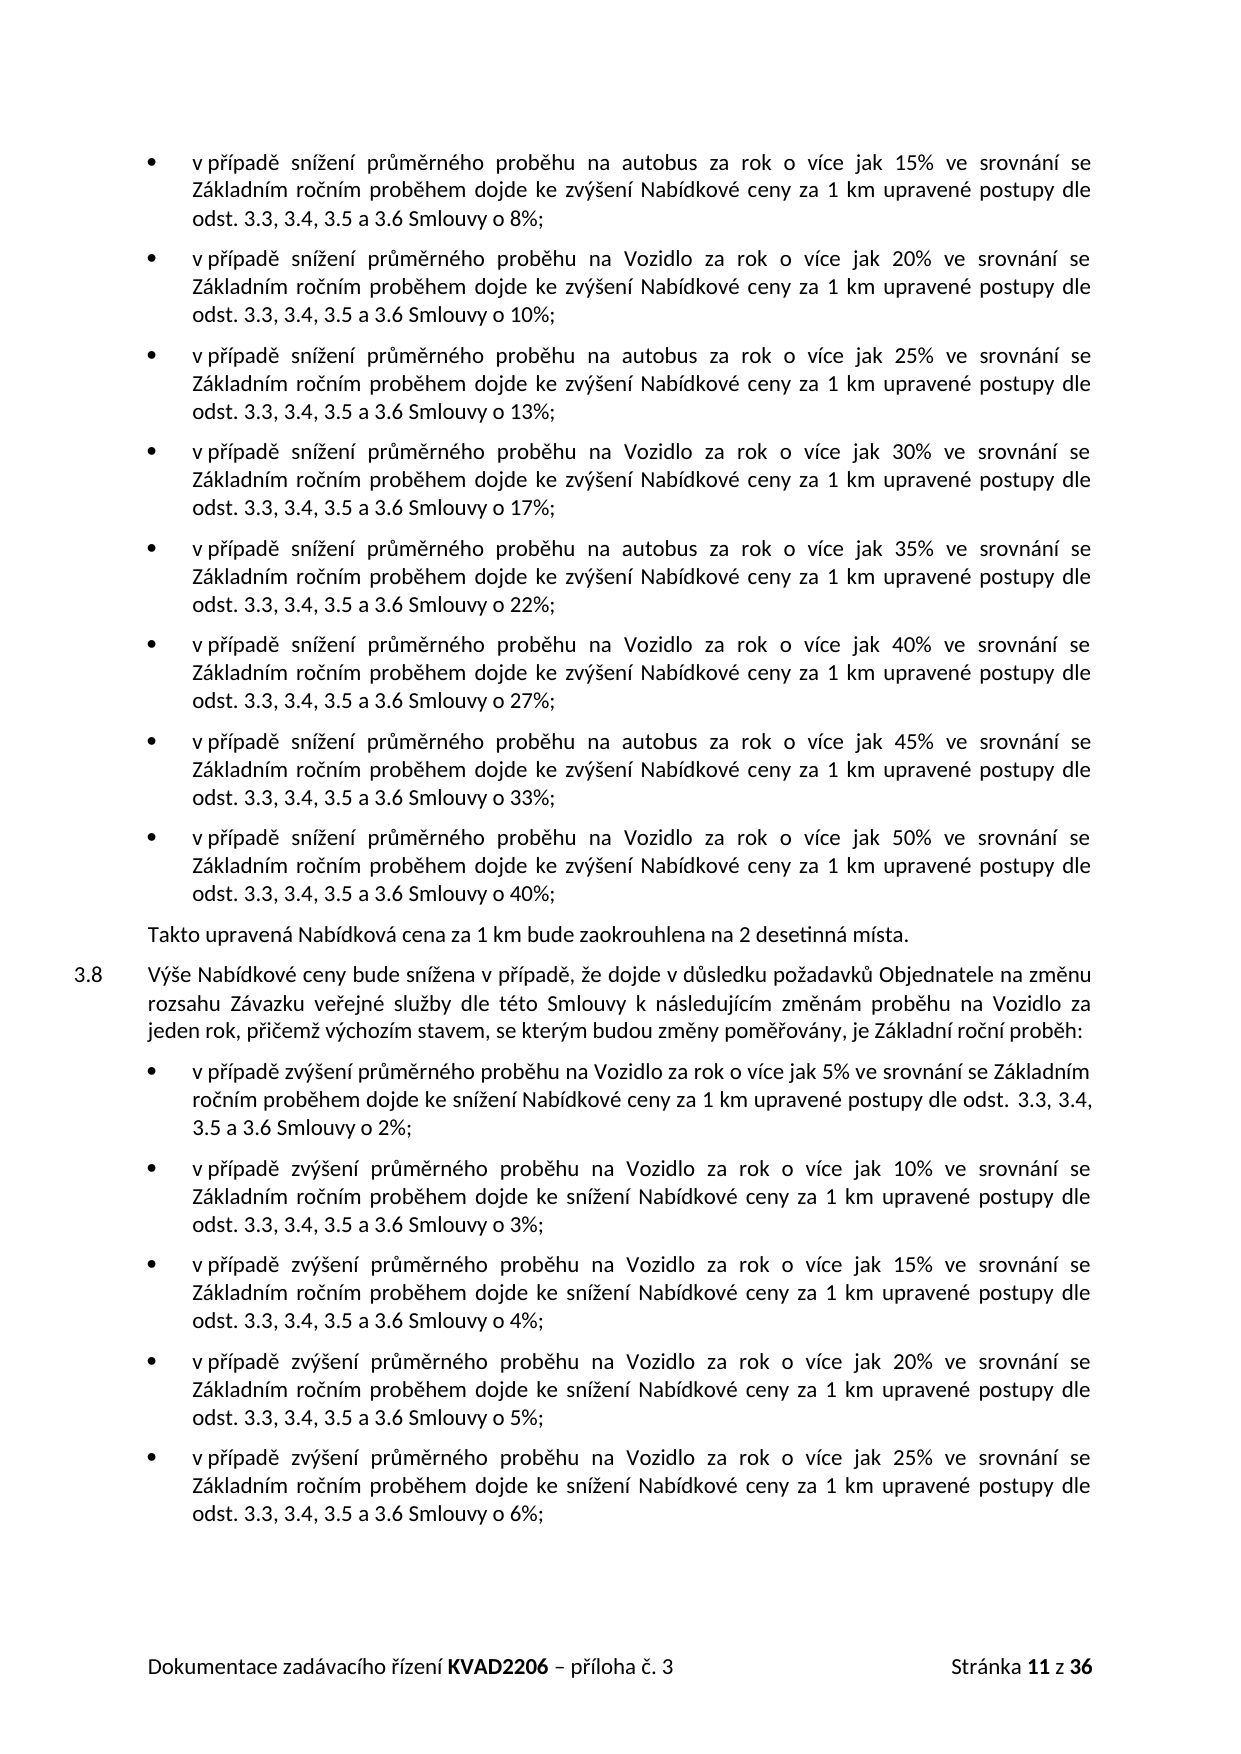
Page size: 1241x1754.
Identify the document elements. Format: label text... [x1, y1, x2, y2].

list v případě snížení průměrného proběhu na autobus za rok o více jak 45% ve srovnání se Základním ročním proběhem dojde ke zvýšení Nabídkové ceny za upravené postupy dle odst. 3.3, 3.4, 3.5 a 3.6 Smlouvy o 33%; [148, 727, 1093, 811]
list v případě zvýšení průměrného proběhu na Vozidlo za rok o více jak 15% ve srovnání se Základním ročním proběhem dojde ke snížení Nabídkové ceny za upravené postupy dle odst. 3.3, 3.4, 3.5 a 3.6 Smlouvy o 4%; [148, 1250, 1093, 1334]
list v případě snížení průměrného proběhu na Vozidlo za rok o více jak 50% ve srovnání se Základním ročním proběhem dojde ke zvýšení Nabídkové ceny za upravené postupy dle odst. 3.3, 3.4, 3.5 a 3.6 Smlouvy o 40%; [148, 823, 1093, 908]
list v případě snížení průměrného proběhu na autobus za rok o více jak 25% ve srovnání se Základním ročním proběhem dojde ke zvýšení Nabídkové ceny za upravené postupy dle odst. 3.3, 3.4, 3.5 a 3.6 Smlouvy o 13%; [148, 341, 1093, 425]
list v případě zvýšení průměrného proběhu na Vozidlo za rok o více jak 20% ve srovnání se Základním ročním proběhem dojde ke snížení Nabídkové ceny za upravené postupy dle odst. 3.3, 3.4, 3.5 a 3.6 Smlouvy o 5%; [148, 1347, 1093, 1431]
text Výše Nabídkové ceny bude snížena v případě, že dojde v důsledku požadavků Objednatele na změnu rozsahu Závazku veřejné služby dle této Smlouvy k následujícím změnám proběhu na Vozidlo za jeden rok, přičemž výchozím stavem, se kterým budou změny poměřovány, je Základní roční proběh: [74, 961, 1093, 1045]
list v případě snížení průměrného proběhu na autobus za rok o více jak 35% ve srovnání se Základním ročním proběhem dojde ke zvýšení Nabídkové ceny za upravené postupy dle odst. 3.3, 3.4, 3.5 a 3.6 Smlouvy o 22%; [148, 534, 1093, 618]
list v případě zvýšení průměrného proběhu na Vozidlo za rok o více jak 25% ve srovnání se Základním ročním proběhem dojde ke snížení Nabídkové ceny za upravené postupy dle odst. 3.3, 3.4, 3.5 a 3.6 Smlouvy o 6%; [148, 1443, 1093, 1527]
list Takto upravená Nabídková cena za bude zaokrouhlena na 2 desetinná místa. [148, 920, 1093, 948]
list v případě snížení průměrného proběhu na Vozidlo za rok o více jak 40% ve srovnání se Základním ročním proběhem dojde ke zvýšení Nabídkové ceny za upravené postupy dle odst. 3.3, 3.4, 3.5 a 3.6 Smlouvy o 27%; [148, 630, 1093, 714]
list v případě snížení průměrného proběhu na Vozidlo za rok o více jak 30% ve srovnání se Základním ročním proběhem dojde ke zvýšení Nabídkové ceny za upravené postupy dle odst. 3.3, 3.4, 3.5 a 3.6 Smlouvy o 17%; [148, 437, 1093, 521]
list v případě snížení průměrného proběhu na Vozidlo za rok o více jak 20% ve srovnání se Základním ročním proběhem dojde ke zvýšení Nabídkové ceny za upravené postupy dle odst. 3.3, 3.4, 3.5 a 3.6 Smlouvy o 10%; [148, 244, 1093, 328]
list v případě zvýšení průměrného proběhu na Vozidlo za rok o více jak 5% ve srovnání se Základním ročním proběhem dojde ke snížení Nabídkové ceny za upravené postupy dle odst. 3.3, 3.4, 3.5 a 3.6 Smlouvy o 2%; [148, 1057, 1093, 1141]
list v případě zvýšení průměrného proběhu na Vozidlo za rok o více jak 10% ve srovnání se Základním ročním proběhem dojde ke snížení Nabídkové ceny za upravené postupy dle odst. 3.3, 3.4, 3.5 a 3.6 Smlouvy o 3%; [148, 1154, 1093, 1238]
list v případě snížení průměrného proběhu na autobus za rok o více jak 15% ve srovnání se Základním ročním proběhem dojde ke zvýšení Nabídkové ceny za upravené postupy dle odst. 3.3, 3.4, 3.5 a 3.6 Smlouvy o 8%; [148, 148, 1093, 232]
